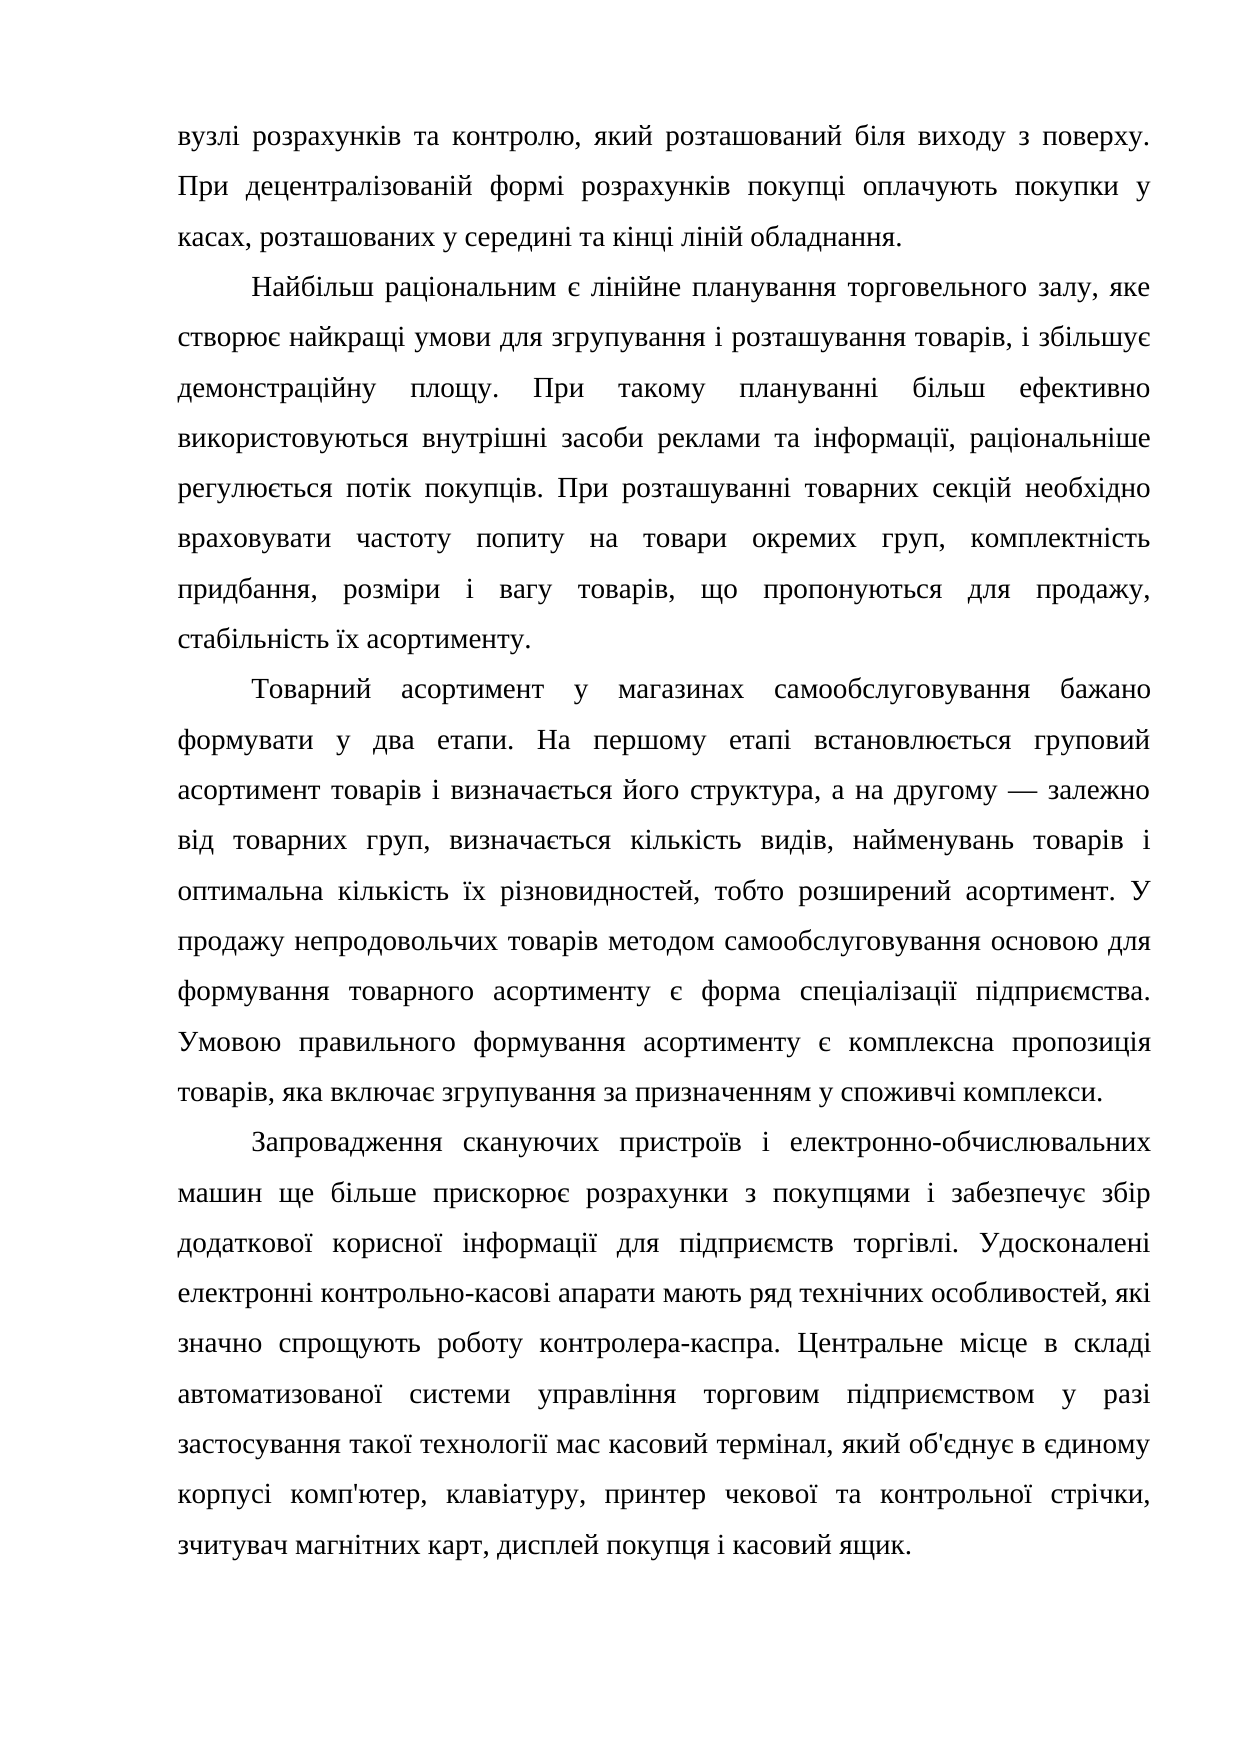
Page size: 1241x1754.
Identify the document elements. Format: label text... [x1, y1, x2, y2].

text Запровадження скануючих пристроїв і електронно-обчислювальних машин ще більше прискорює розрахунки з покупцями і забезпечує збір додаткової корисної інформації для підприємств торгівлі. Удосконалені електронні контрольно-касові апарати мають ряд технічних особливостей, які значно спрощують роботу контролера-каспра. Центральне місце в складі автоматизованої системи управління торговим підприємством у разі застосування такої технології мас касовий термінал, який об'єднує в єдиному корпусі комп'ютер, клавіатуру, принтер чекової та контрольної стрічки, зчитувач магнітних карт, дисплей покупця і касовий ящик. [177, 1124, 1152, 1560]
text Товарний асортимент у магазинах самообслуговування бажано формувати у два етапи. На першому етапі встановлюється груповий асортимент товарів і визначається його структура, а на другому — залежно від товарних груп, визначається кількість видів, найменувань товарів і оптимальна кількість їх різновидностей, тобто розширений асортимент. У продажу непродовольчих товарів методом самообслуговування основою для формування товарного асортименту є форма спеціалізації підприємства. Умовою правильного формування асортименту є комплексна пропозиція товарів, яка включає згрупування за призначенням у споживчі комплекси. [177, 672, 1152, 1108]
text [177, 118, 1152, 252]
text Найбільш раціональним є лінійне планування торговельного залу, яке створює найкращі умови для згрупування і розташування товарів, і збільшує демонстраційну площу. При такому плануванні більш ефективно використовуються внутрішні засоби реклами та інформації, раціональніше регулюється потік покупців. При розташуванні товарних секцій необхідно враховувати частоту попиту на товари окремих груп, комплектність придбання, розміри і вагу товарів, що пропонуються для продажу, стабільність їх асортименту. [177, 269, 1152, 655]
